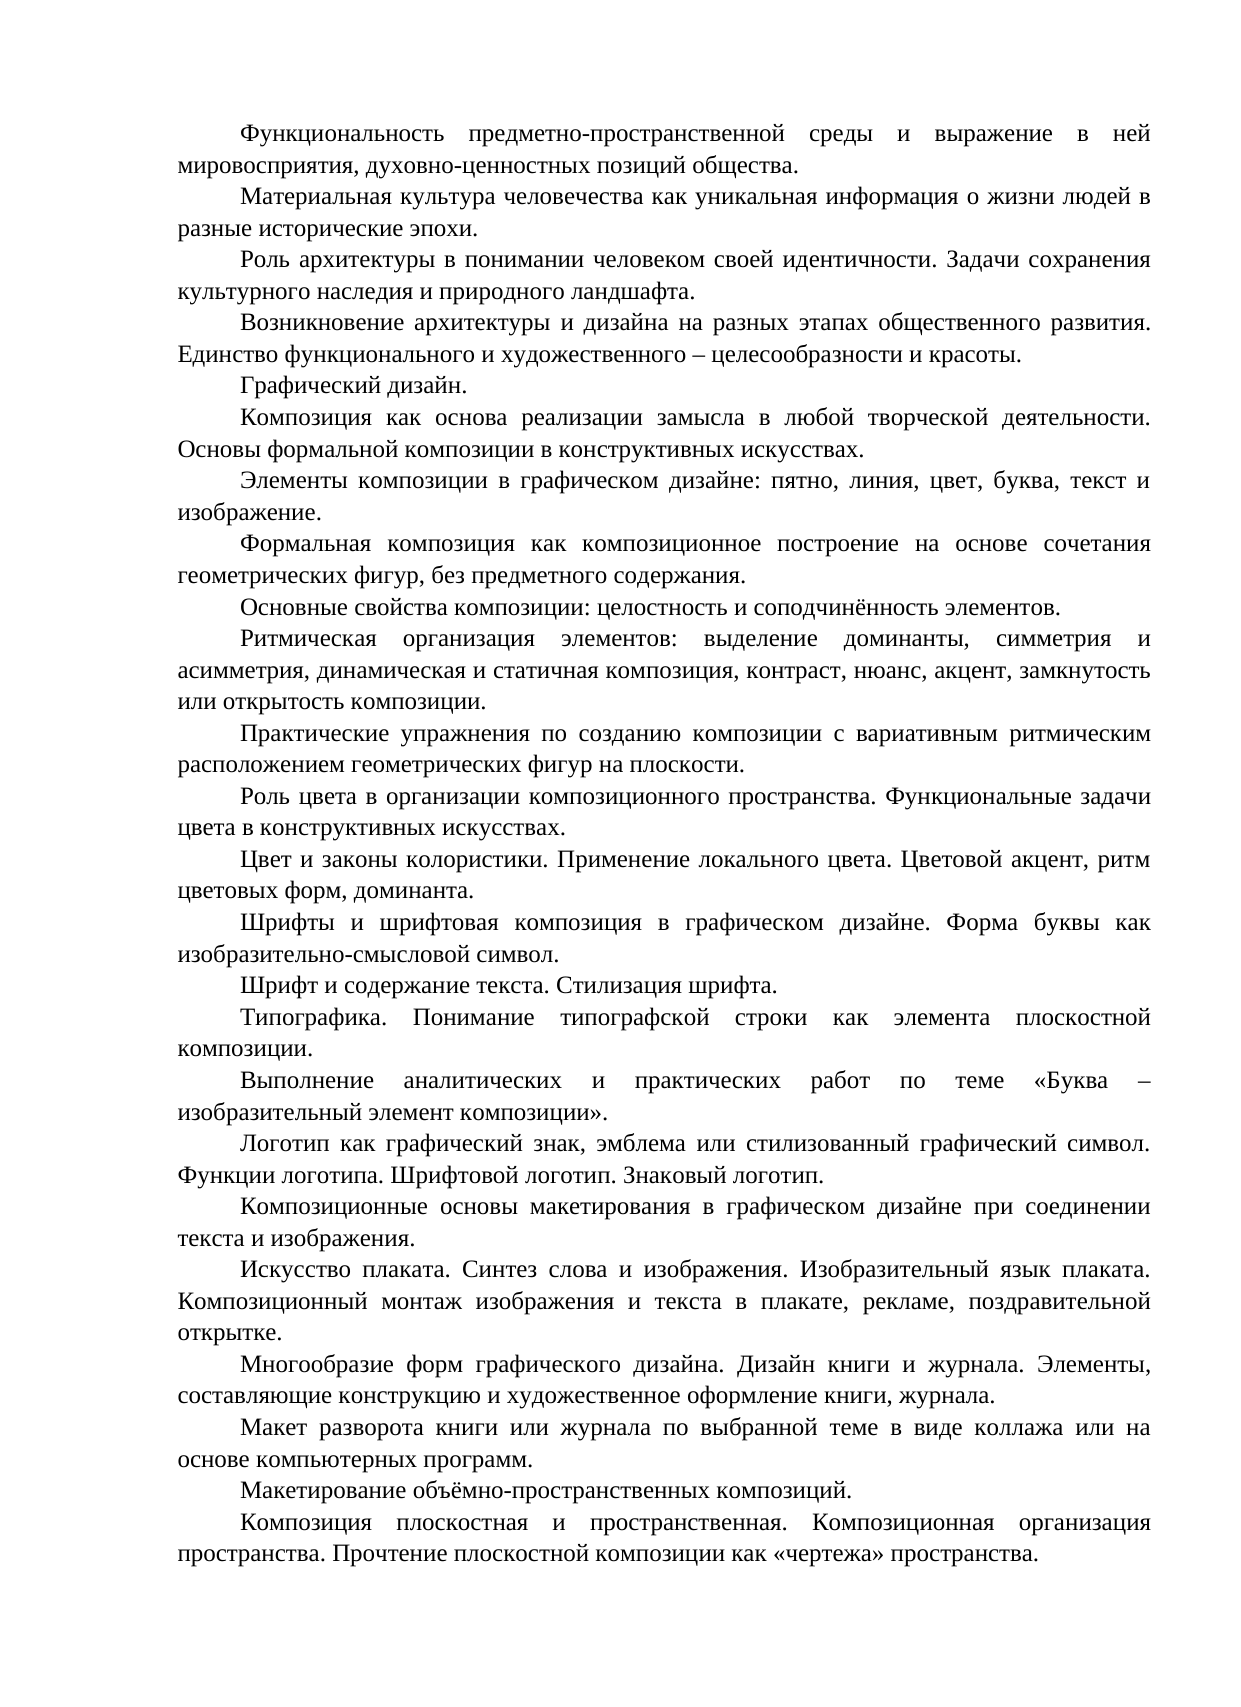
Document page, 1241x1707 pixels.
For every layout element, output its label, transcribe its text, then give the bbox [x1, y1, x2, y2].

text Формальная композиция как композиционное построение на основе сочетания геометрических фигур, без предметного содержания. [177, 528, 1152, 589]
text Многообразие форм графического дизайна. Дизайн книги и журнала. Элементы, составляющие конструкцию и художественное оформление книги, журнала. [177, 1349, 1152, 1409]
text Макетирование объёмно-пространственных композиций. [177, 1475, 1152, 1504]
text Функциональность предметно-пространственной среды и выражение в ней мировосприятия, духовно-ценностных позиций общества. [177, 118, 1152, 178]
text Искусство плаката. Синтез слова и изображения. Изобразительный язык плаката. Композиционный монтаж изображения и текста в плакате, рекламе, поздравительной открытке. [177, 1254, 1152, 1346]
text Шрифты и шрифтовая композиция в графическом дизайне. Форма буквы как изобразительно-смысловой символ. [177, 907, 1152, 967]
text Роль архитектуры в понимании человеком своей идентичности. Задачи сохранения культурного наследия и природного ландшафта. [177, 244, 1152, 305]
text Возникновение архитектуры и дизайна на разных этапах общественного развития. Единство функционального и художественного – целесообразности и красоты. [177, 307, 1152, 368]
text Композиция плоскостная и пространственная. Композиционная организация пространства. Прочтение плоскостной композиции как «чертежа» пространства. [177, 1507, 1152, 1567]
text Логотип как графический знак, эмблема или стилизованный графический символ. Функции логотипа. Шрифтовой логотип. Знаковый логотип. [177, 1128, 1152, 1188]
text Шрифт и содержание текста. Стилизация шрифта. [177, 970, 1152, 999]
text Роль цвета в организации композиционного пространства. Функциональные задачи цвета в конструктивных искусствах. [177, 781, 1152, 841]
text Ритмическая организация элементов: выделение доминанты, симметрия и асимметрия, динамическая и статичная композиция, контраст, нюанс, акцент, замкнутость или открытость композиции. [177, 623, 1152, 715]
text Цвет и законы колористики. Применение локального цвета. Цветовой акцент, ритм цветовых форм, доминанта. [177, 844, 1152, 904]
text Основные свойства композиции: целостность и соподчинённость элементов. [177, 592, 1152, 620]
text Композиционные основы макетирования в графическом дизайне при соединении текста и изображения. [177, 1191, 1152, 1252]
text Практические упражнения по созданию композиции с вариативным ритмическим расположением геометрических фигур на плоскости. [177, 718, 1152, 778]
text Композиция как основа реализации замысла в любой творческой деятельности. Основы формальной композиции в конструктивных искусствах. [177, 402, 1152, 462]
text Элементы композиции в графическом дизайне: пятно, линия, цвет, буква, текст и изображение. [177, 465, 1152, 526]
text Выполнение аналитических и практических работ по теме «Буква – изобразительный элемент композиции». [177, 1065, 1152, 1125]
text Графический дизайн. [177, 371, 1152, 399]
text Типографика. Понимание типографской строки как элемента плоскостной композиции. [177, 1002, 1152, 1062]
text Макет разворота книги или журнала по выбранной теме в виде коллажа или на основе компьютерных программ. [177, 1412, 1152, 1472]
text Материальная культура человечества как уникальная информация о жизни людей в разные исторические эпохи. [177, 181, 1152, 242]
